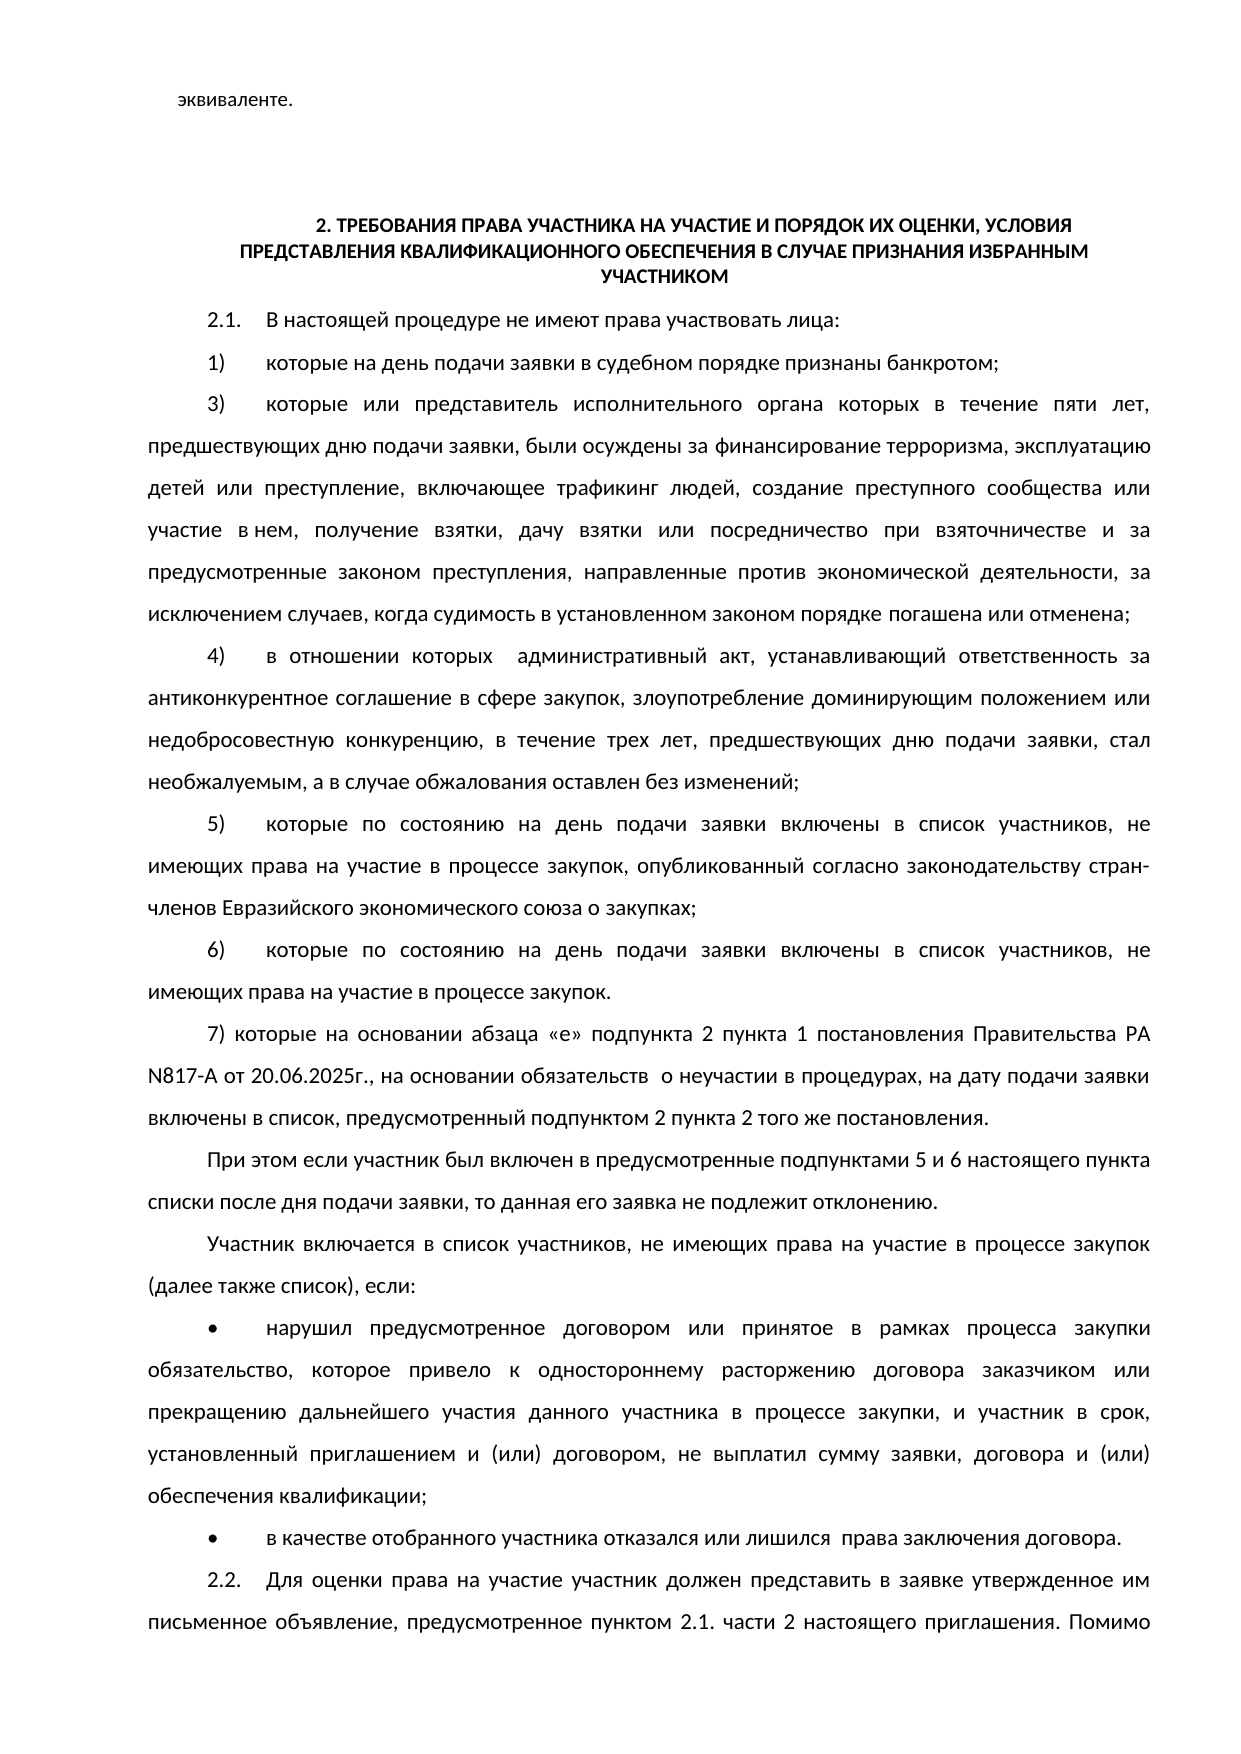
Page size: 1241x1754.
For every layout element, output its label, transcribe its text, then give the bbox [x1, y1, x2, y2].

text 2.1. В настоящей процедуре не имеют права участвовать лица: [148, 306, 1152, 334]
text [177, 86, 1152, 112]
text При этом если участник был включен в предусмотренные подпунктами 5 и 6 настоящего пункта списки после дня подачи заявки, то данная его заявка не подлежит отклонению. [148, 1145, 1152, 1215]
text 4) в отношении которых административный акт, устанавливающий ответственность за антиконкурентное соглашение в сфере закупок, злоупотребление доминирующим положением или недобросовестную конкуренцию, в течение трех лет, предшествующих дню подачи заявки, стал необжалуемым, а в случае обжалования оставлен без изменений; [148, 641, 1152, 795]
text • нарушил предусмотренное договором или принятое в рамках процесса закупки обязательство, которое привело к одностороннему расторжению договора заказчиком или прекращению дальнейшего участия данного участника в процессе закупки, и участник в срок, установленный приглашением и (или) договором, не выплатил сумму заявки, договора и (или) обеспечения квалификации; [148, 1313, 1152, 1509]
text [148, 1565, 1152, 1635]
text 6) которые по состоянию на день подачи заявки включены в список участников, не имеющих права на участие в процессе закупок. [148, 935, 1152, 1005]
text • в качестве отобранного участника отказался или лишился права заключения договора. [148, 1523, 1152, 1551]
text 2. ТРЕБОВАНИЯ ПРАВА УЧАСТНИКА НА УЧАСТИЕ И ПОРЯДОК ИХ ОЦЕНКИ, УСЛОВИЯ ПРЕДСТАВЛЕНИЯ КВАЛИФИКАЦИОННОГО ОБЕСПЕЧЕНИЯ В СЛУЧАЕ ПРИЗНАНИЯ ИЗБРАННЫМ УЧАСТНИКОМ [177, 213, 1152, 289]
text 3) которые или представитель исполнительного органа которых в течение пяти лет, предшествующих дню подачи заявки, были осуждены за финансирование терроризма, эксплуатацию детей или преступление, включающее трафикинг людей, создание преступного сообщества или участие в нем, получение взятки, дачу взятки или посредничество при взяточничестве и за предусмотренные законом преступления, направленные против экономической деятельности, за исключением случаев, когда судимость в установленном законом порядке погашена или отменена; [148, 389, 1152, 627]
text 7) которые на основании абзаца «е» подпункта 2 пункта 1 постановления Правительства РА N817-А от 20.06.2025г., на основании обязательств o неучастии в процедурах, на дату подачи заявки включены в список, предусмотренный подпунктом 2 пункта 2 того же постановления. [148, 1019, 1152, 1131]
text 1) которые на день подачи заявки в судебном порядке признаны банкротом; [148, 348, 1152, 376]
text Участник включается в список участников, не имеющих права на участие в процессе закупок (далее также список), если: [148, 1229, 1152, 1299]
text 5) которые по состоянию на день подачи заявки включены в список участников, не имеющих права на участие в процессе закупок, опубликованный согласно законодательству стран-членов Евразийского экономического союза о закупках; [148, 809, 1152, 921]
